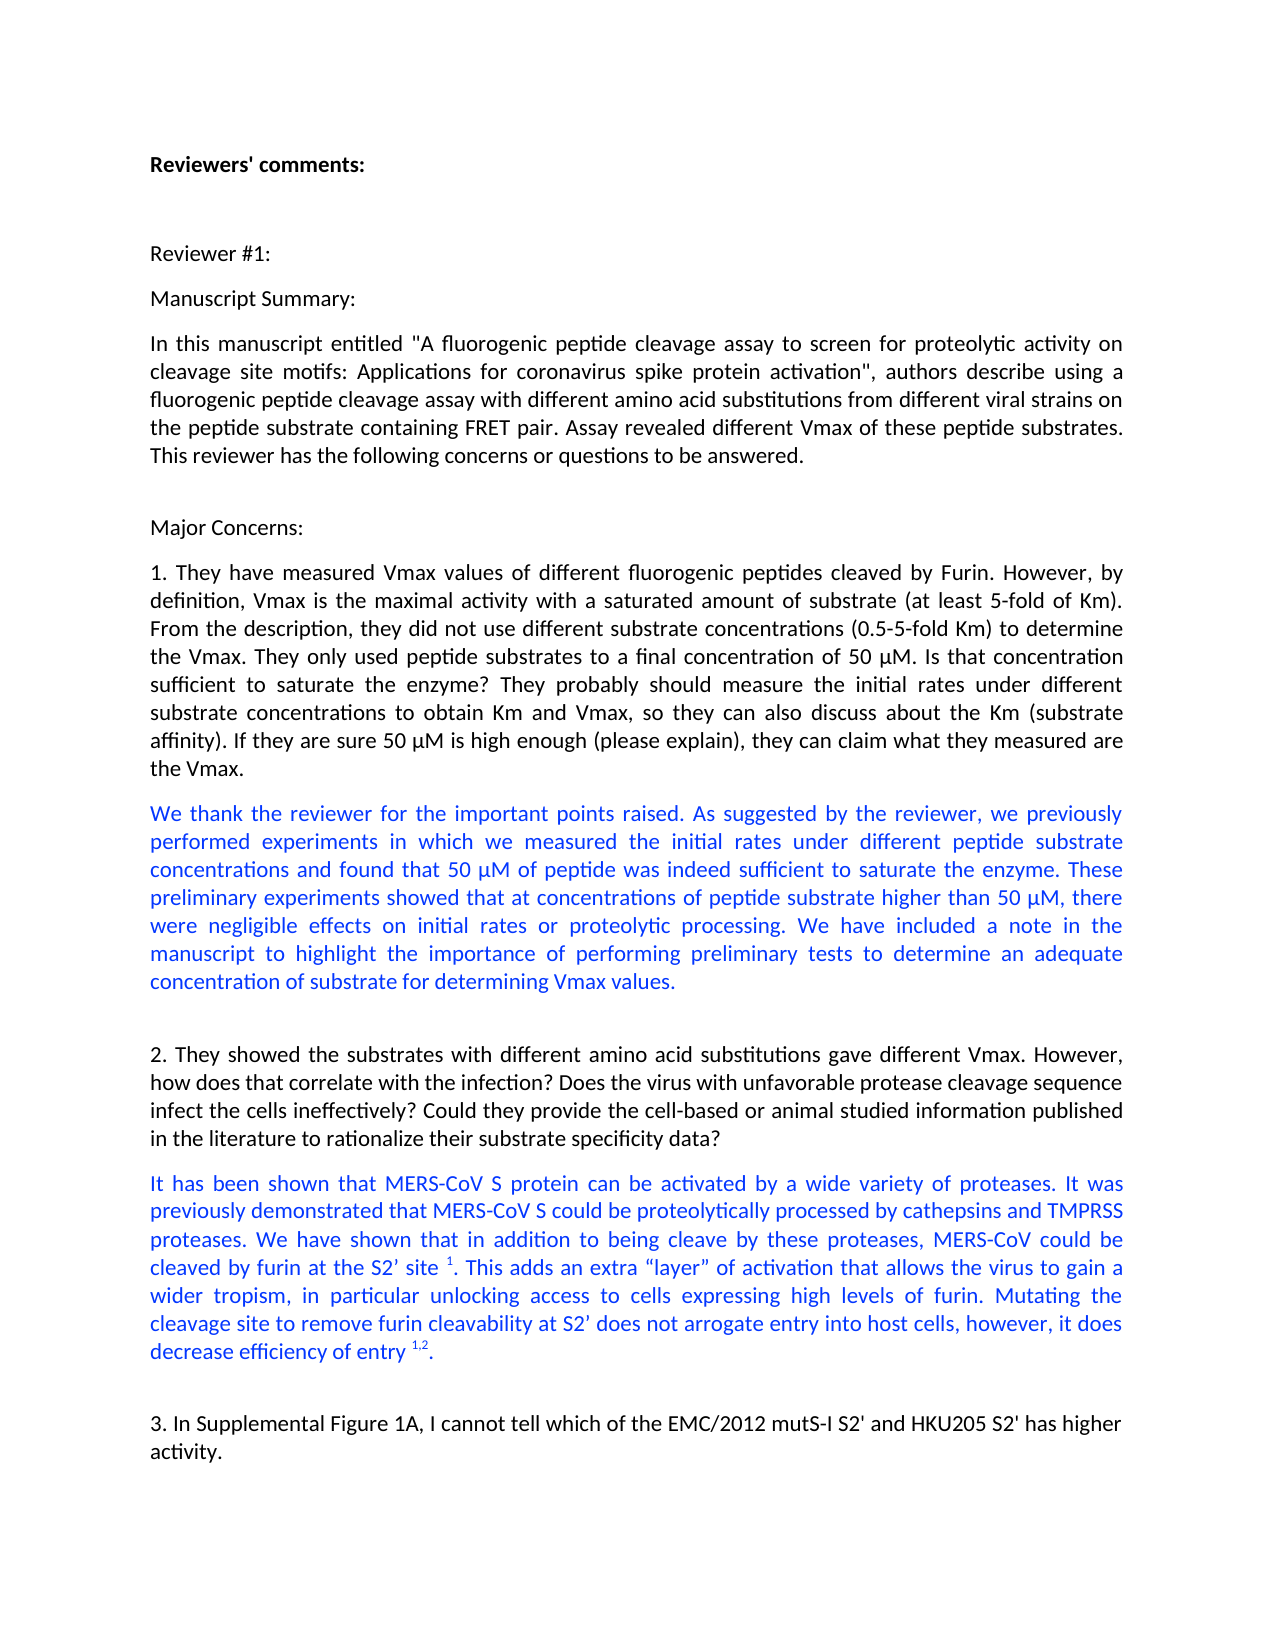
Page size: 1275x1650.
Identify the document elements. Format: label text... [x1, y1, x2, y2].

text 3. In Supplemental Figure 1A, I cannot tell which of the EMC/2012 mutS-I S2' and HKU205 S2' has higher activity. [150, 1381, 1125, 1466]
text 2. They showed the substrates with different amino acid substitutions gave different Vmax. However, how does that correlate with the infection? Does the virus with unfavorable protease cleavage sequence infect the cells ineffectively? Could they provide the cell-based or animal studied information published in the literature to rationalize their substrate specificity data? [150, 1012, 1125, 1152]
text We thank the reviewer for the important points raised. As suggested by the reviewer, we previously performed experiments in which we measured the initial rates under different peptide substrate concentrations and found that 50 µM of peptide was indeed sufficient to saturate the enzyme. These preliminary experiments showed that at concentrations of peptide substrate higher than 50 µM, there were negligible effects on initial rates or proteolytic processing. We have included a note in the manuscript to highlight the importance of performing preliminary tests to determine an adequate concentration of substrate for determining Vmax values. [150, 799, 1125, 995]
text It has been shown that MERS-CoV S protein can be activated by a wide variety of proteases. It was previously demonstrated that MERS-CoV S could be proteolytically processed by cathepsins and TMPRSS proteases. We have shown that in addition to being cleave by these proteases, MERS-CoV could be cleaved by furin at the S2’ site 1. This adds an extra “layer” of activation that allows the virus to gain a wider tropism, in particular unlocking access to cells expressing high levels of furin. Mutating the cleavage site to remove furin cleavability at S2’ does not arrogate entry into host cells, however, it does decrease efficiency of entry 1,2. [150, 1169, 1125, 1365]
text In this manuscript entitled "A fluorogenic peptide cleavage assay to screen for proteolytic activity on cleavage site motifs: Applications for coronavirus spike protein activation", authors describe using a fluorogenic peptide cleavage assay with different amino acid substitutions from different viral strains on the peptide substrate containing FRET pair. Assay revealed different Vmax of these peptide substrates. This reviewer has the following concerns or questions to be answered. [150, 329, 1125, 469]
text Reviewer #1: [150, 239, 1125, 267]
text Major Concerns: [150, 486, 1125, 542]
text 1. They have measured Vmax values of different fluorogenic peptides cleaved by Furin. However, by definition, Vmax is the maximal activity with a saturated amount of substrate (at least 5-fold of Km). From the description, they did not use different substrate concentrations (0.5-5-fold Km) to determine the Vmax. They only used peptide substrates to a final concentration of 50 μM. Is that concentration sufficient to saturate the enzyme? They probably should measure the initial rates under different substrate concentrations to obtain Km and Vmax, so they can also discuss about the Km (substrate affinity). If they are sure 50 μM is high enough (please explain), they can claim what they measured are the Vmax. [150, 558, 1125, 782]
text Reviewers' comments: [150, 150, 1125, 178]
text Manuscript Summary: [150, 284, 1125, 312]
